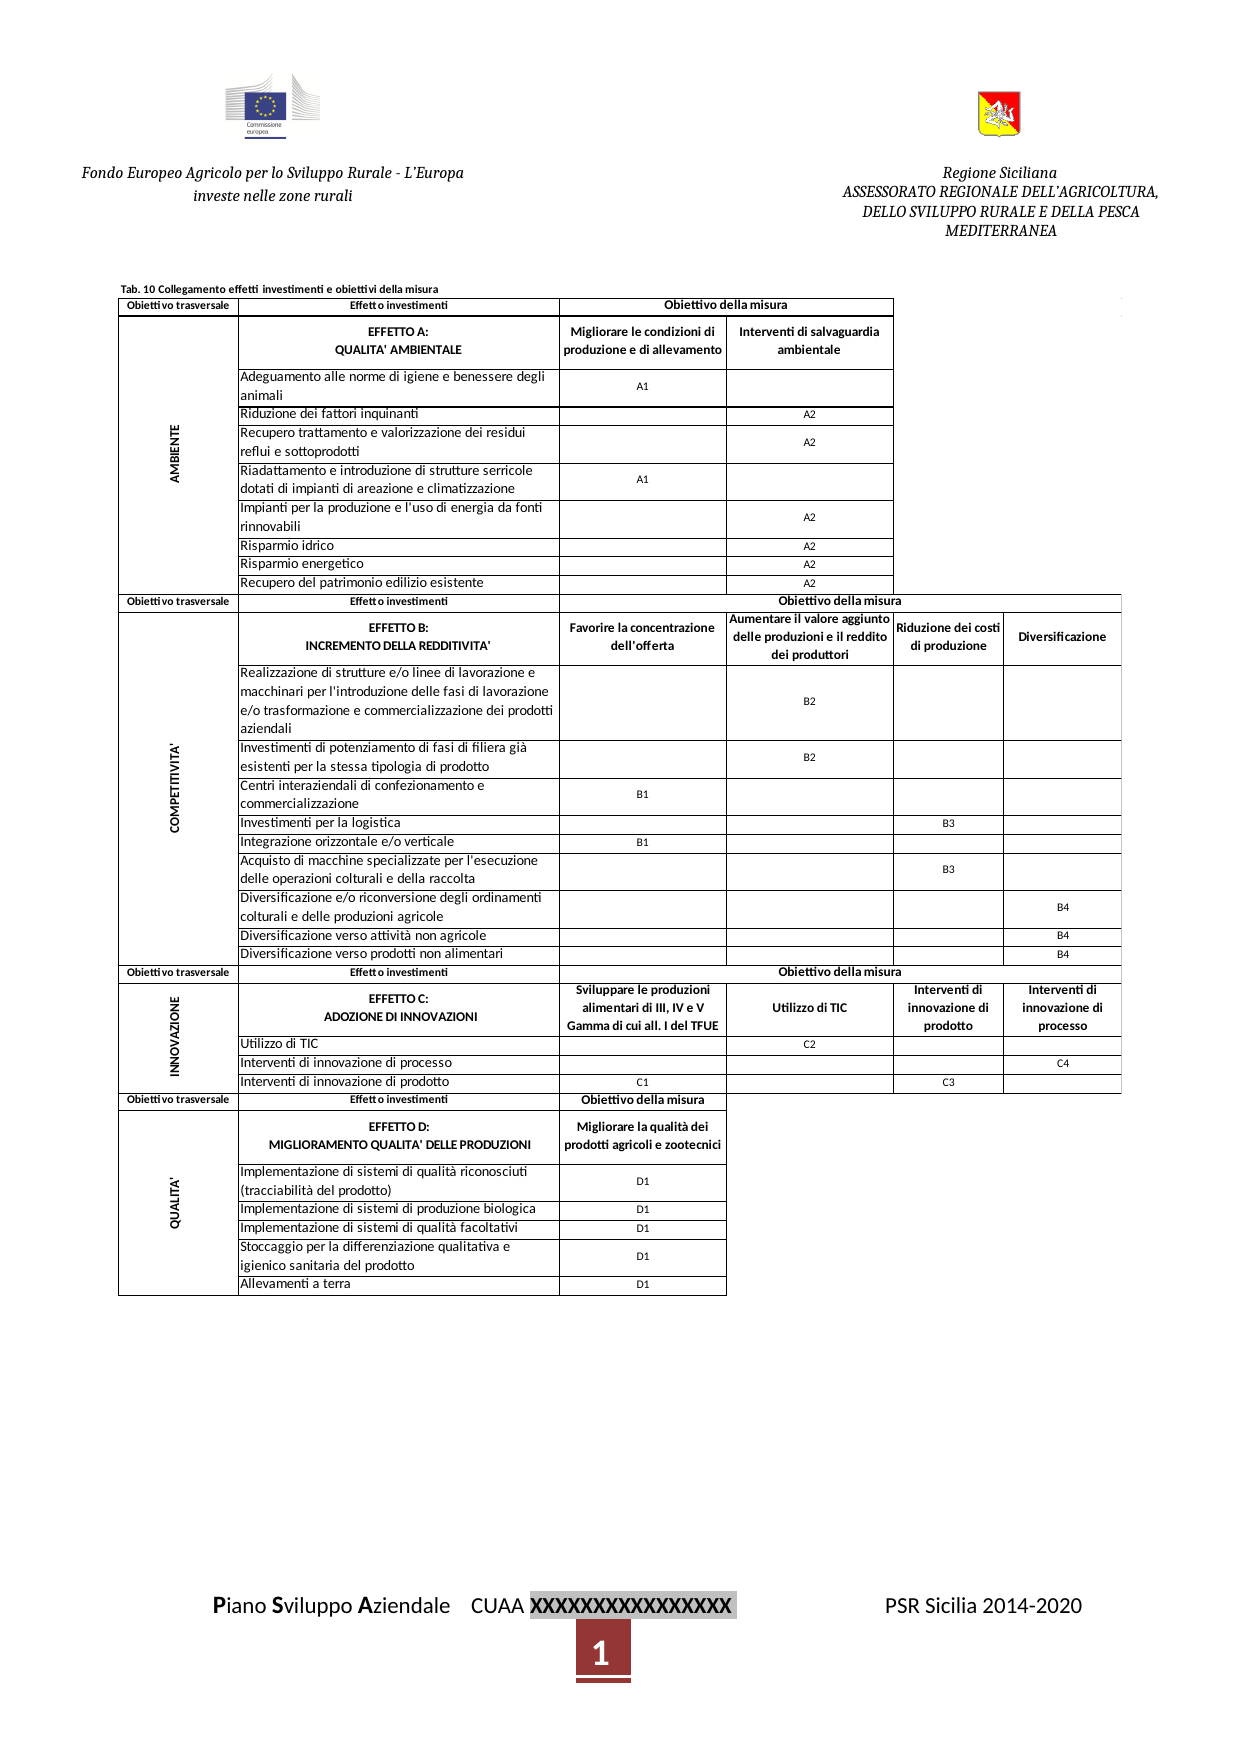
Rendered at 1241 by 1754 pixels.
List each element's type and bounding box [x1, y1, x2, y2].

picture [225, 73, 320, 139]
picture [977, 87, 1023, 139]
